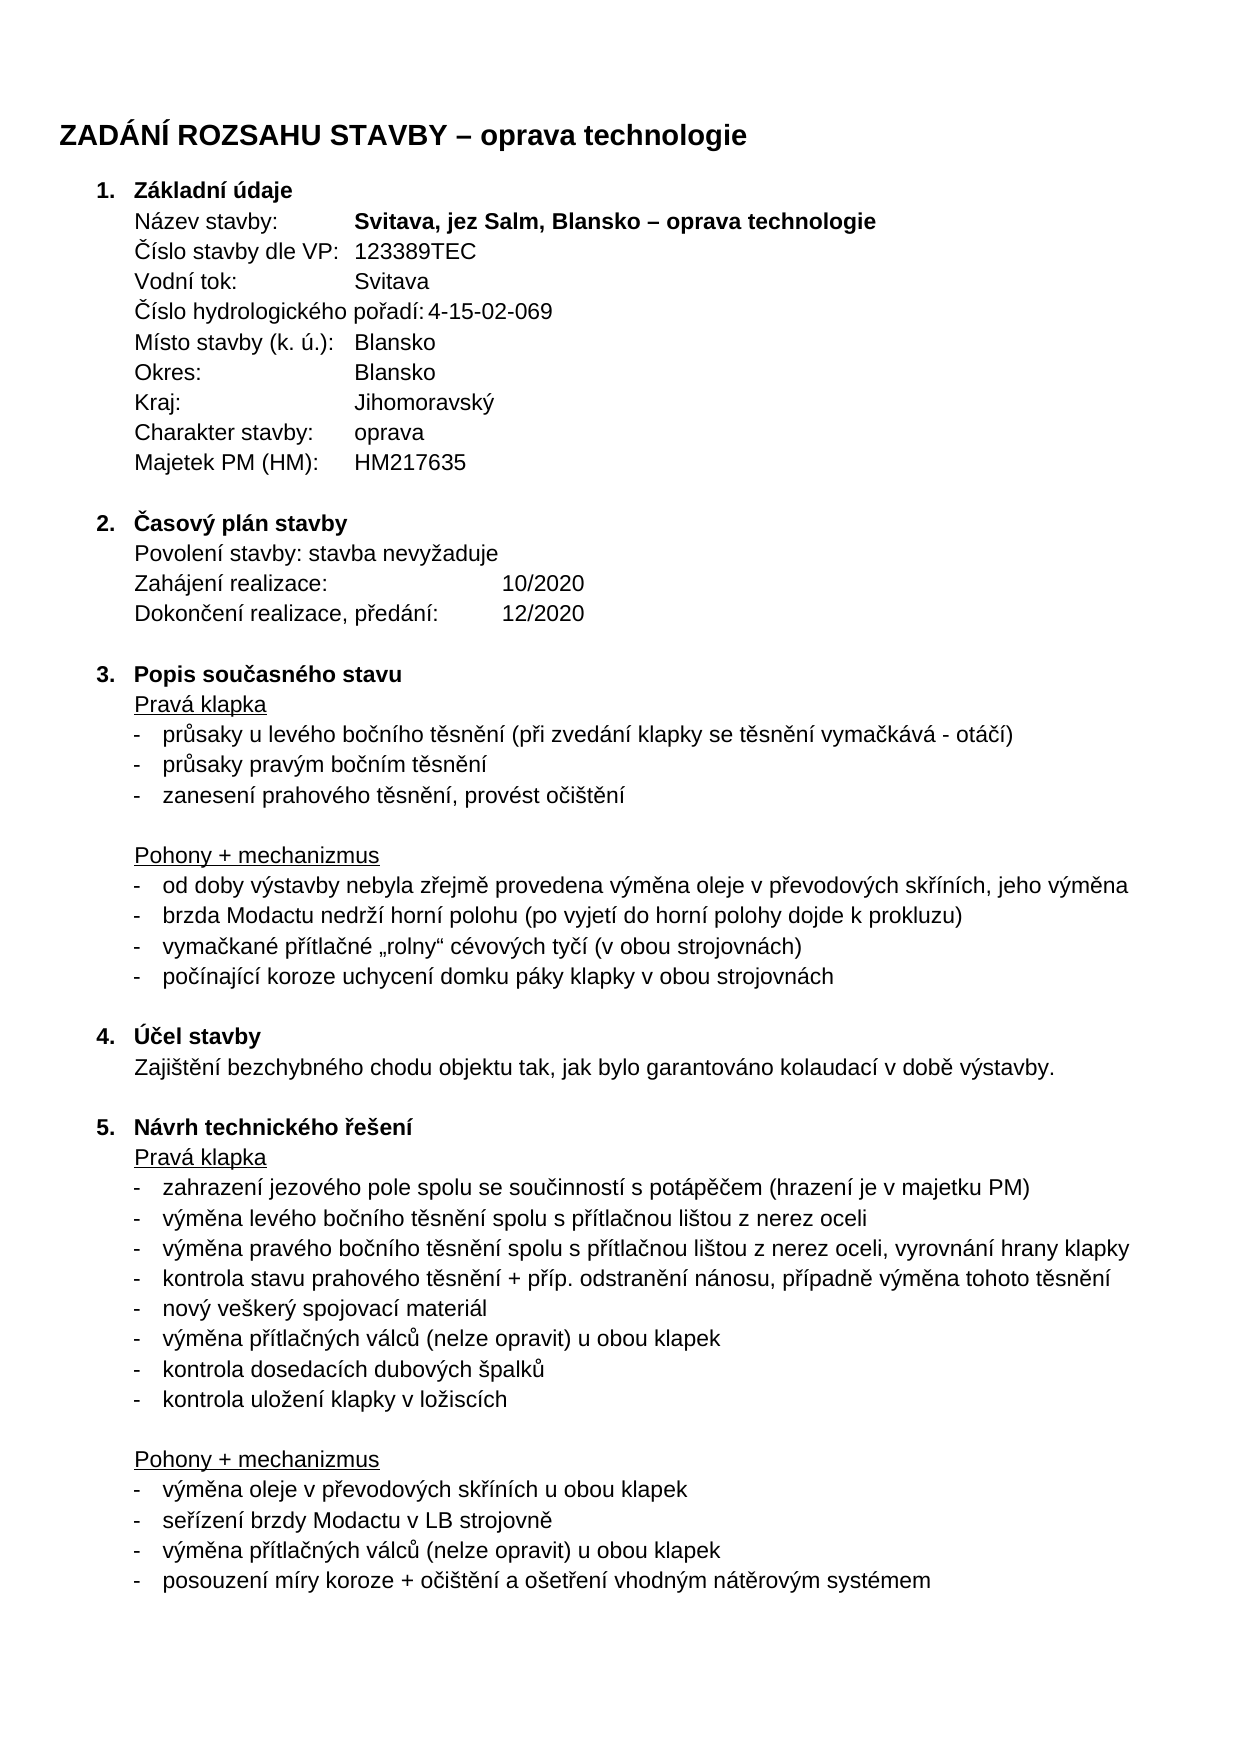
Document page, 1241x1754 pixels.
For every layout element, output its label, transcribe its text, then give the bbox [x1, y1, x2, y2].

list seřízení brzdy Modactu v LB strojovně [133, 1507, 1181, 1533]
list zanesení prahového těsnění, provést očištění [133, 782, 1181, 808]
list zahrazení jezového pole spolu se součinností s potápěčem (hrazení je v majetku PM) [133, 1174, 1181, 1201]
list Časový plán stavby [96, 510, 1181, 536]
list Majetek PM (HM): HM217635 [134, 449, 1181, 476]
list Pravá klapka [134, 1144, 1181, 1171]
list průsaky u levého bočního těsnění (při zvedání klapky se těsnění vymačkává - otáčí) [133, 721, 1181, 748]
list nový veškerý spojovací materiál [133, 1295, 1181, 1322]
list Pravá klapka [134, 691, 1181, 717]
list výměna přítlačných válců (nelze opravit) u obou klapek [133, 1325, 1181, 1352]
list Zajištění bezchybného chodu objektu tak, jak bylo garantováno kolaudací v době výstavby. [134, 1053, 1181, 1080]
list Místo stavby (k. ú.): Blansko [134, 328, 1181, 355]
list výměna levého bočního těsnění spolu s přítlačnou lištou z nerez oceli [133, 1204, 1181, 1231]
list posouzení míry koroze + očištění a ošetření vhodným nátěrovým systémem [133, 1567, 1181, 1593]
list výměna přítlačných válců (nelze opravit) u obou klapek [133, 1537, 1181, 1563]
list Vodní tok: Svitava [134, 268, 1181, 294]
list výměna oleje v převodových skříních u obou klapek [133, 1476, 1181, 1503]
list výměna pravého bočního těsnění spolu s přítlačnou lištou z nerez oceli, vyrovnání hrany klapky [133, 1235, 1181, 1261]
list Popis současného stavu [96, 661, 1181, 687]
list Účel stavby [96, 1023, 1181, 1050]
text ZADÁNÍ ROZSAHU STAVBY – oprava technologie [59, 118, 1181, 152]
list Okres: Blansko [134, 359, 1181, 385]
list Číslo stavby dle VP: 123389TEC [134, 238, 1181, 264]
list kontrola stavu prahového těsnění + příp. odstranění nánosu, případně výměna tohoto těsnění [133, 1265, 1181, 1291]
list Základní údaje [96, 177, 1181, 204]
list kontrola dosedacích dubových špalků [133, 1356, 1181, 1382]
list vymačkané přítlačné „rolny“ cévových tyčí (v obou strojovnách) [133, 933, 1181, 959]
list Charakter stavby: oprava [134, 419, 1181, 446]
list počínající koroze uchycení domku páky klapky v obou strojovnách [133, 963, 1181, 989]
list Zahájení realizace: 10/2020 [134, 570, 1181, 597]
list Číslo hydrologického pořadí: 4-15-02-069 [134, 298, 1181, 325]
list Název stavby: Svitava, jez Salm, Blansko – oprava technologie [134, 208, 1181, 234]
list kontrola uložení klapky v ložiscích [133, 1386, 1181, 1412]
list průsaky pravým bočním těsnění [133, 751, 1181, 778]
list Návrh technického řešení [96, 1114, 1181, 1140]
list brzda Modactu nedrží horní polohu (po vyjetí do horní polohy dojde k prokluzu) [133, 902, 1181, 929]
list Pohony + mechanizmus [134, 842, 1181, 868]
list Dokončení realizace, předání: 12/2020 [134, 600, 1181, 627]
list Pohony + mechanizmus [134, 1446, 1181, 1473]
list Kraj: Jihomoravský [134, 389, 1181, 415]
list Povolení stavby: stavba nevyžaduje [134, 540, 1181, 566]
list od doby výstavby nebyla zřejmě provedena výměna oleje v převodových skříních, jeho výměna [133, 872, 1181, 899]
